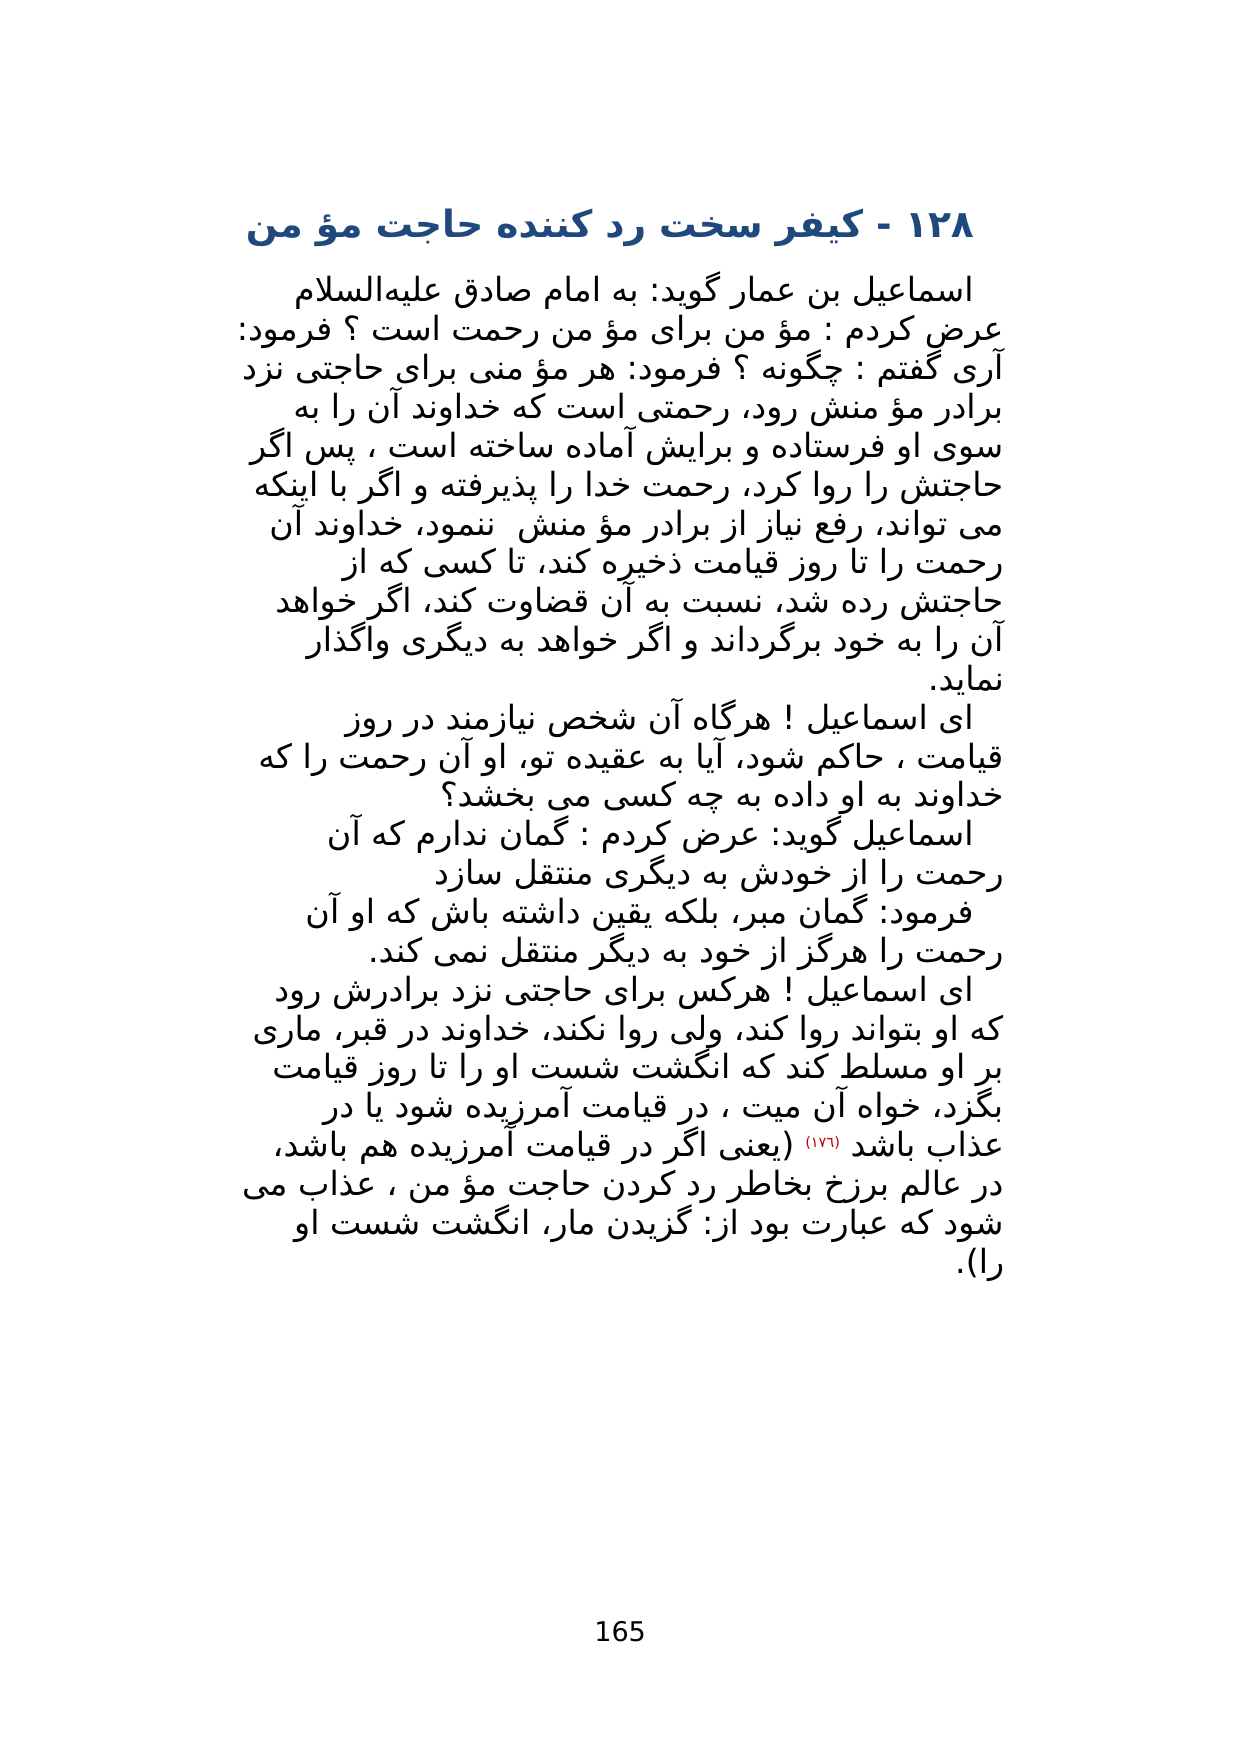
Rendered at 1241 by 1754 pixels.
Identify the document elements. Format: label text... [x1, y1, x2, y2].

text فرمود: گمان مبر، بلكه يقين داشته باش كه او آن رحمت را هرگز از خود به ديگر منتقل نمى كند. [236, 892, 1004, 970]
text اى اسماعيل ! هركس براى حاجتى نزد برادرش رود كه او بتواند روا كند، ولى روا نكند، خداوند در قبر، مارى بر او مسلط كند كه انگشت شست او را تا روز قيامت بگزد، خواه آن ميت ، در قيامت آمرزيده شود يا در عذاب باشد (١٧٦) (يعنى اگر در قيامت آمرزيده هم باشد، در عالم برزخ بخاطر رد كردن حاجت مؤ من ، عذاب مى شود كه عبارت بود از: گزيدن مار، انگشت شست او را). [236, 970, 1004, 1281]
text اسماعيل گويد: عرض كردم : گمان ندارم كه آن رحمت را از خودش به ديگرى منتقل سازد [236, 815, 1004, 892]
text اى اسماعيل ! هرگاه آن شخص نيازمند در روز قيامت ، حاكم شود، آيا به عقيده تو، او آن رحمت را كه خداوند به او داده به چه كسى مى بخشد؟ [236, 698, 1004, 815]
subtitle ١٢٨ - كيفر سخت رد كننده حاجت مؤ من [236, 202, 1004, 246]
text اسماعيل بن عمار گويد: به امام صادق عليه‌السلام عرض كردم : مؤ من براى مؤ من رحمت است ؟ فرمود: آرى گفتم : چگونه ؟ فرمود: هر مؤ منى براى حاجتى نزد برادر مؤ منش رود، رحمتى است كه خداوند آن را به سوى او فرستاده و برايش آماده ساخته است ، پس اگر حاجتش را روا كرد، رحمت خدا را پذيرفته و اگر با اينكه مى تواند، رفع نياز از برادر مؤ منش ‍ ننمود، خداوند آن رحمت را تا روز قيامت ذخيره كند، تا كسى كه از حاجتش رده شد، نسبت به آن قضاوت كند، اگر خواهد آن را به خود برگرداند و اگر خواهد به ديگرى واگذار نمايد. [236, 271, 1004, 698]
